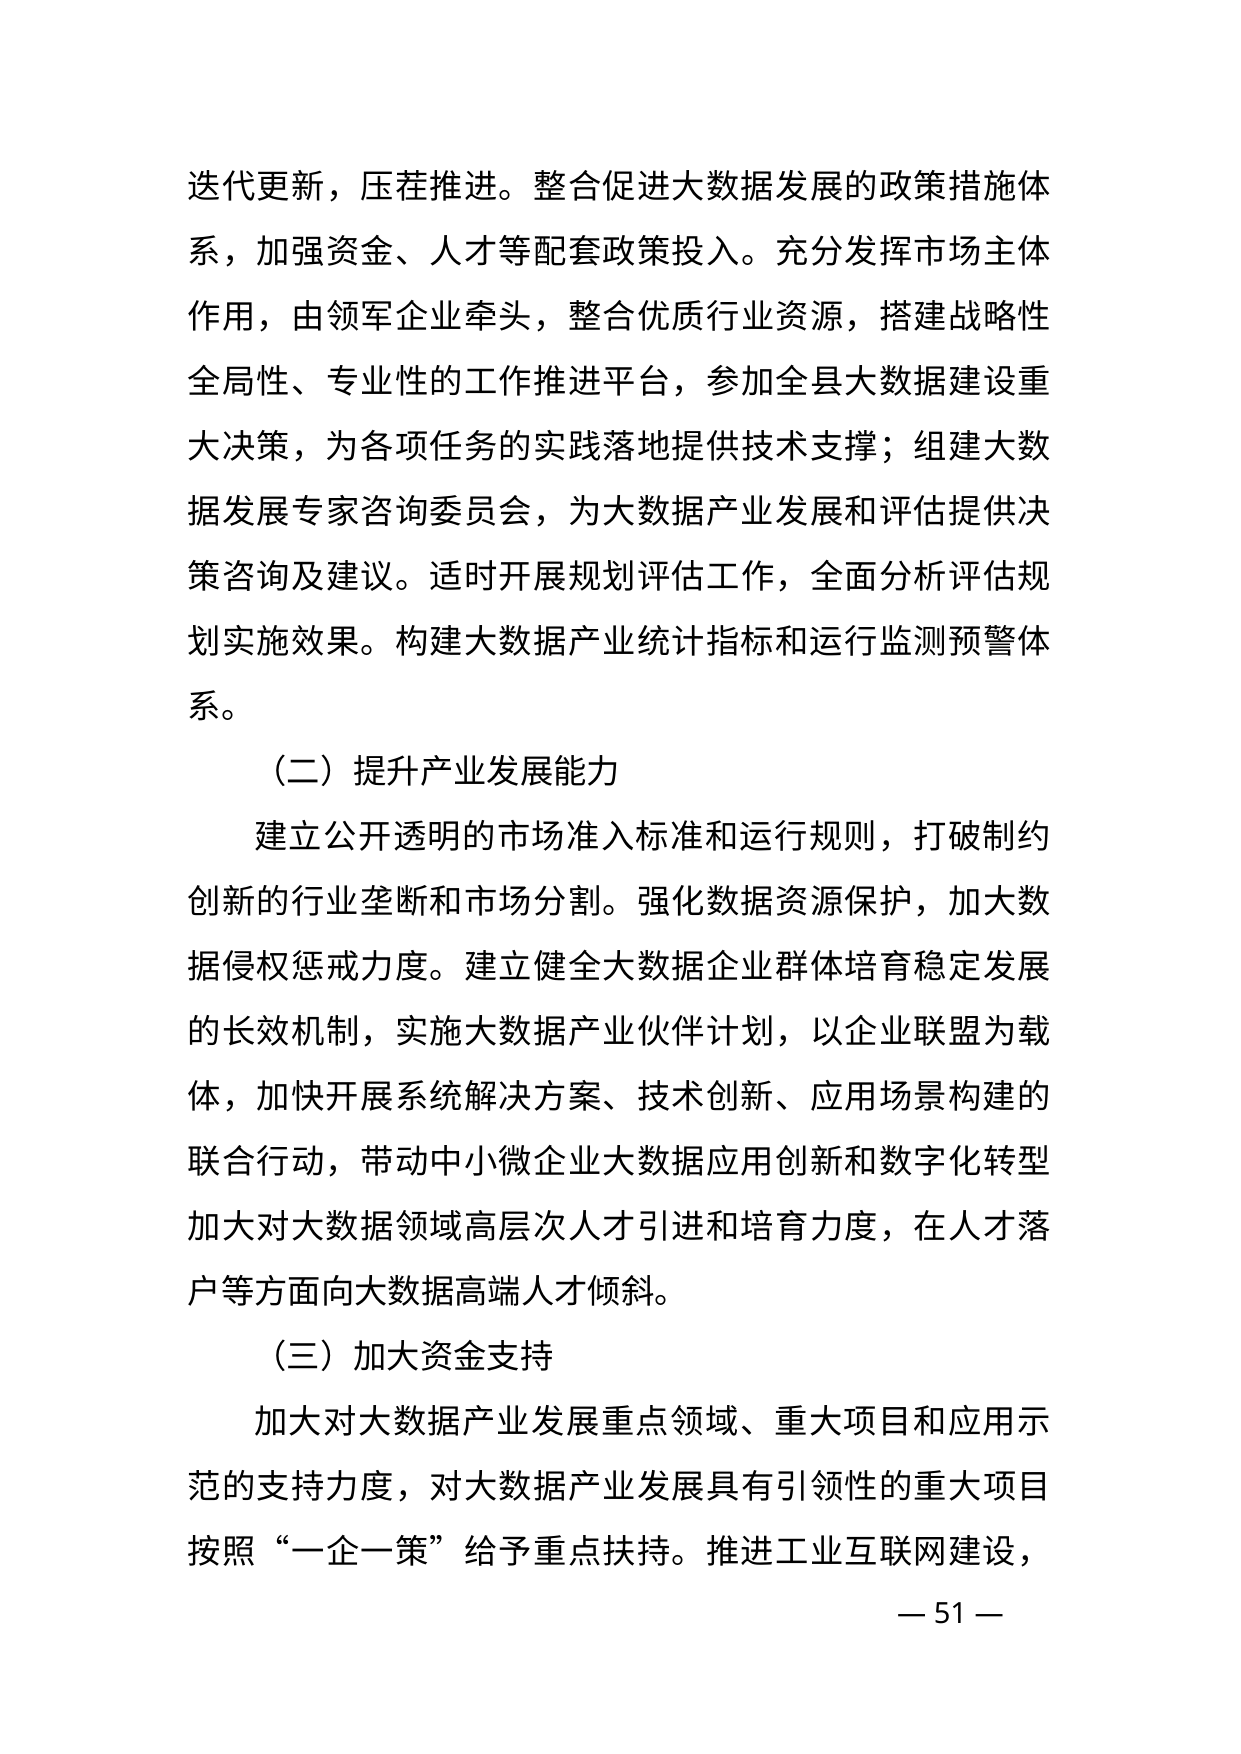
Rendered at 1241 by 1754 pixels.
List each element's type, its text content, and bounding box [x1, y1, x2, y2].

text 建立公开透明的市场准入标准和运行规则，打破制约创新的行业垄断和市场分割。强化数据资源保护，加大数据侵权惩戒力度。建立健全大数据企业群体培育稳定发展的长效机制，实施大数据产业伙伴计划，以企业联盟为载体，加快开展系统解决方案、技术创新、应用场景构建的联合行动，带动中小微企业大数据应用创新和数字化转型。加大对大数据领域高层次人才引进和培育力度，在人才落户等方面向大数据高端人才倾斜。 [187, 802, 1053, 1322]
list 加大资金支持 [253, 1322, 1053, 1387]
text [187, 152, 1053, 737]
list 提升产业发展能力 [253, 737, 1053, 802]
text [187, 1387, 1053, 1582]
